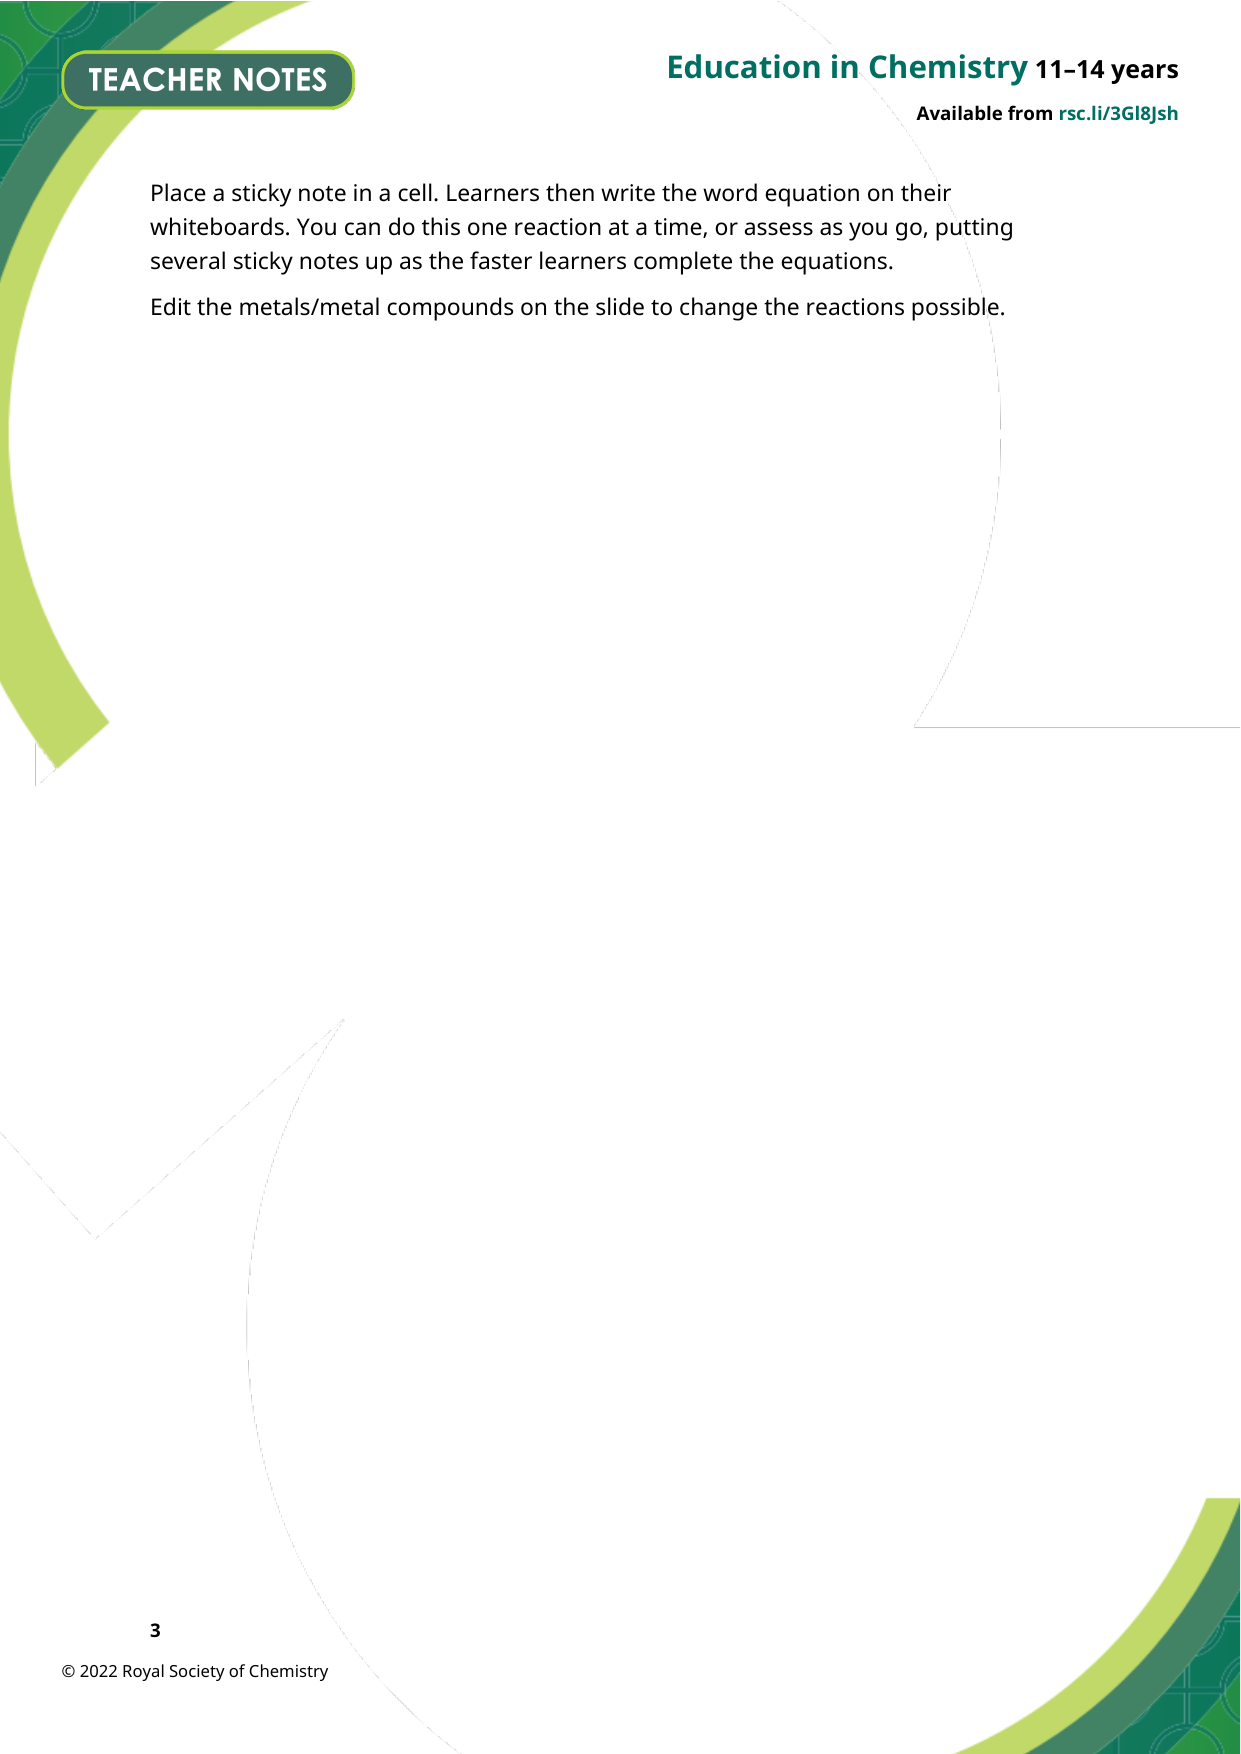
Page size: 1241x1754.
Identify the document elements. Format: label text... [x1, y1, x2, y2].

picture [61, 50, 355, 110]
text Edit the metals/metal compounds on the slide to change the reactions possible. [150, 291, 1090, 322]
text Place a sticky note in a cell. Learners then write the word equation on their whiteboards. You can do this one reaction at a time, or assess as you go, putting several sticky notes up as the faster learners complete the equations. [150, 177, 1090, 276]
